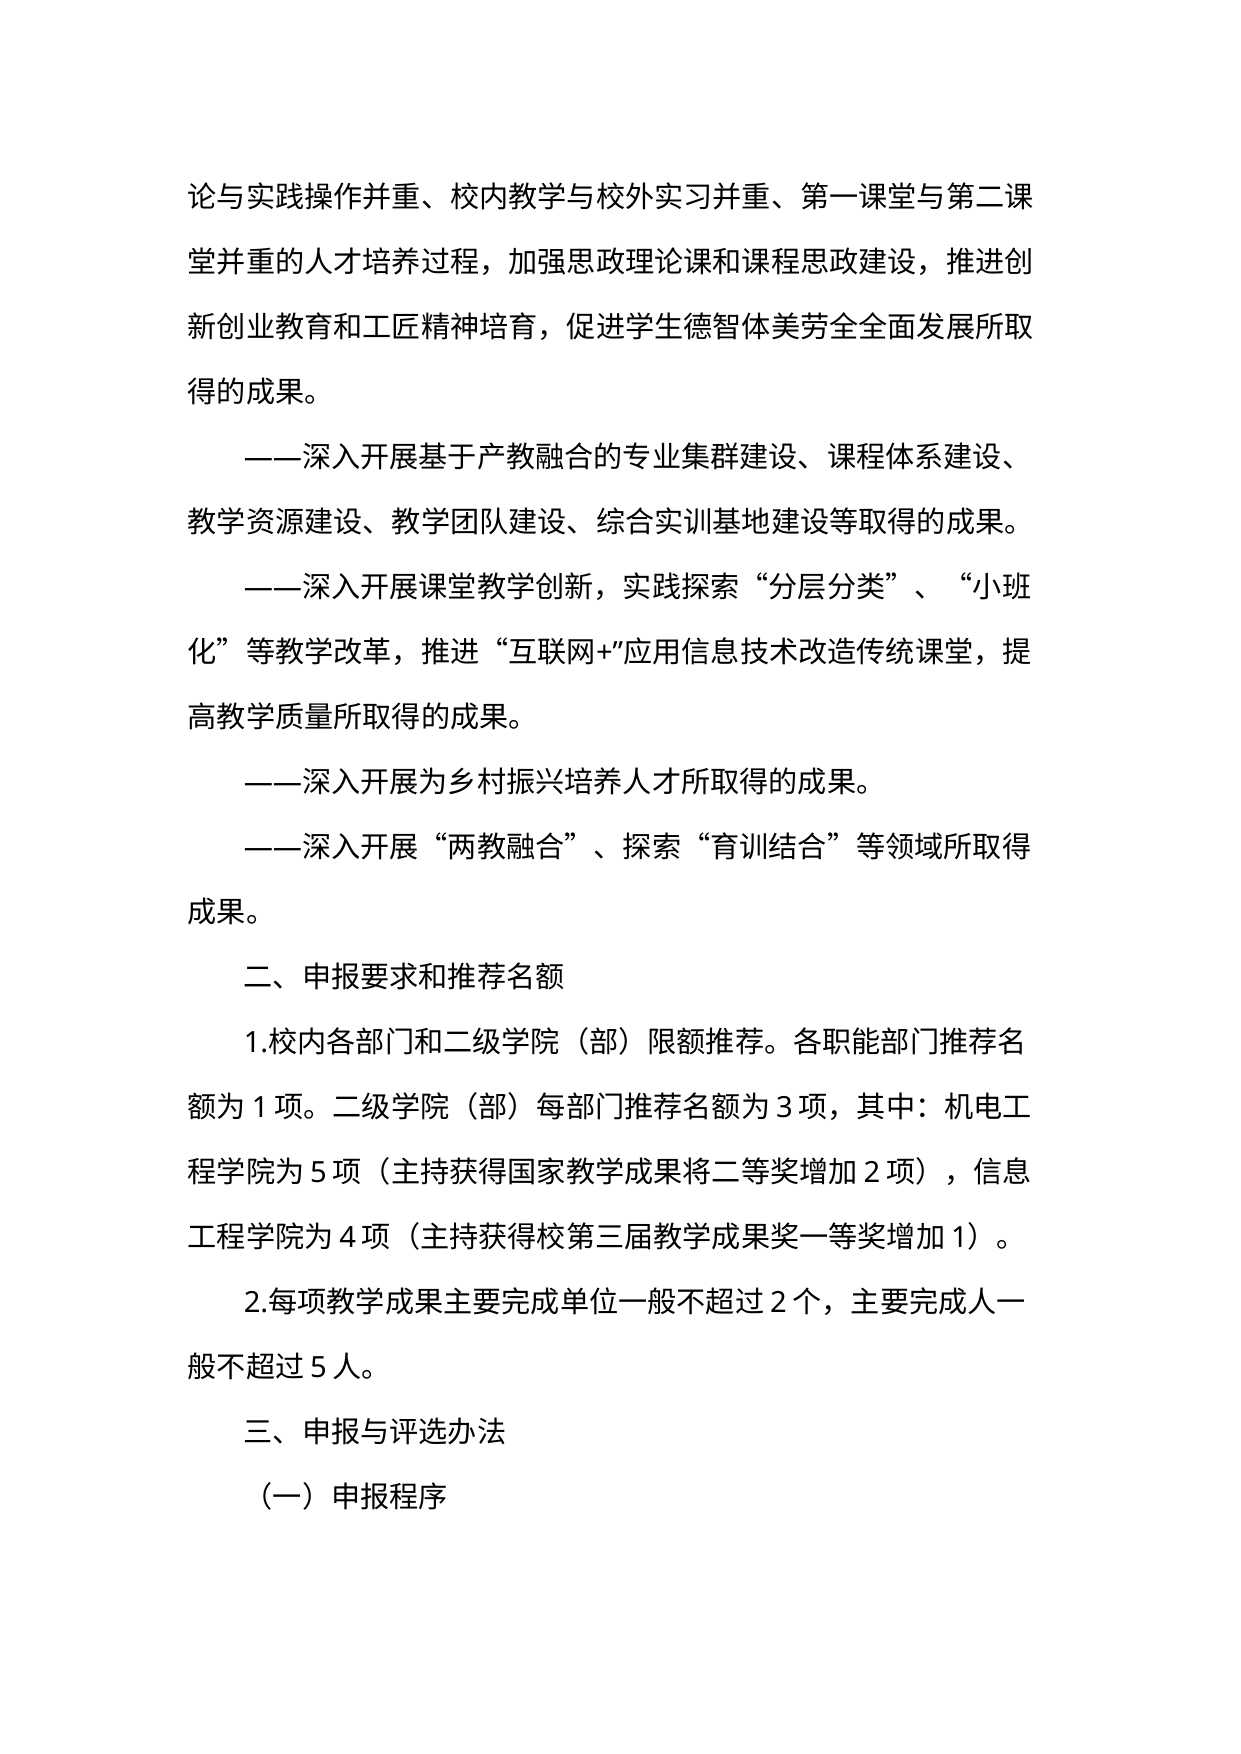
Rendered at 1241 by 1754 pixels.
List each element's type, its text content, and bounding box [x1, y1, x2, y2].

text （一）申报程序 [187, 1462, 1053, 1527]
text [187, 162, 1053, 422]
text 二、申报要求和推荐名额 [187, 942, 1053, 1007]
text ——深入开展课堂教学创新，实践探索“分层分类”、“小班化”等教学改革，推进“互联网+”应用信息技术改造传统课堂，提高教学质量所取得的成果。 [187, 552, 1053, 747]
text ——深入开展为乡村振兴培养人才所取得的成果。 [187, 747, 1053, 812]
text ——深入开展基于产教融合的专业集群建设、课程体系建设、教学资源建设、教学团队建设、综合实训基地建设等取得的成果。 [187, 422, 1053, 552]
text 三、申报与评选办法 [187, 1397, 1053, 1462]
text ——深入开展“两教融合”、探索“育训结合”等领域所取得成果。 [187, 812, 1053, 942]
text 2.每项教学成果主要完成单位一般不超过2个，主要完成人一般不超过5人。 [187, 1267, 1053, 1397]
text 1.校内各部门和二级学院（部）限额推荐。各职能部门推荐名额为1项。二级学院（部）每部门推荐名额为3项，其中：机电工程学院为5项（主持获得国家教学成果将二等奖增加2项），信息工程学院为4项（主持获得校第三届教学成果奖一等奖增加1）。 [187, 1007, 1053, 1267]
